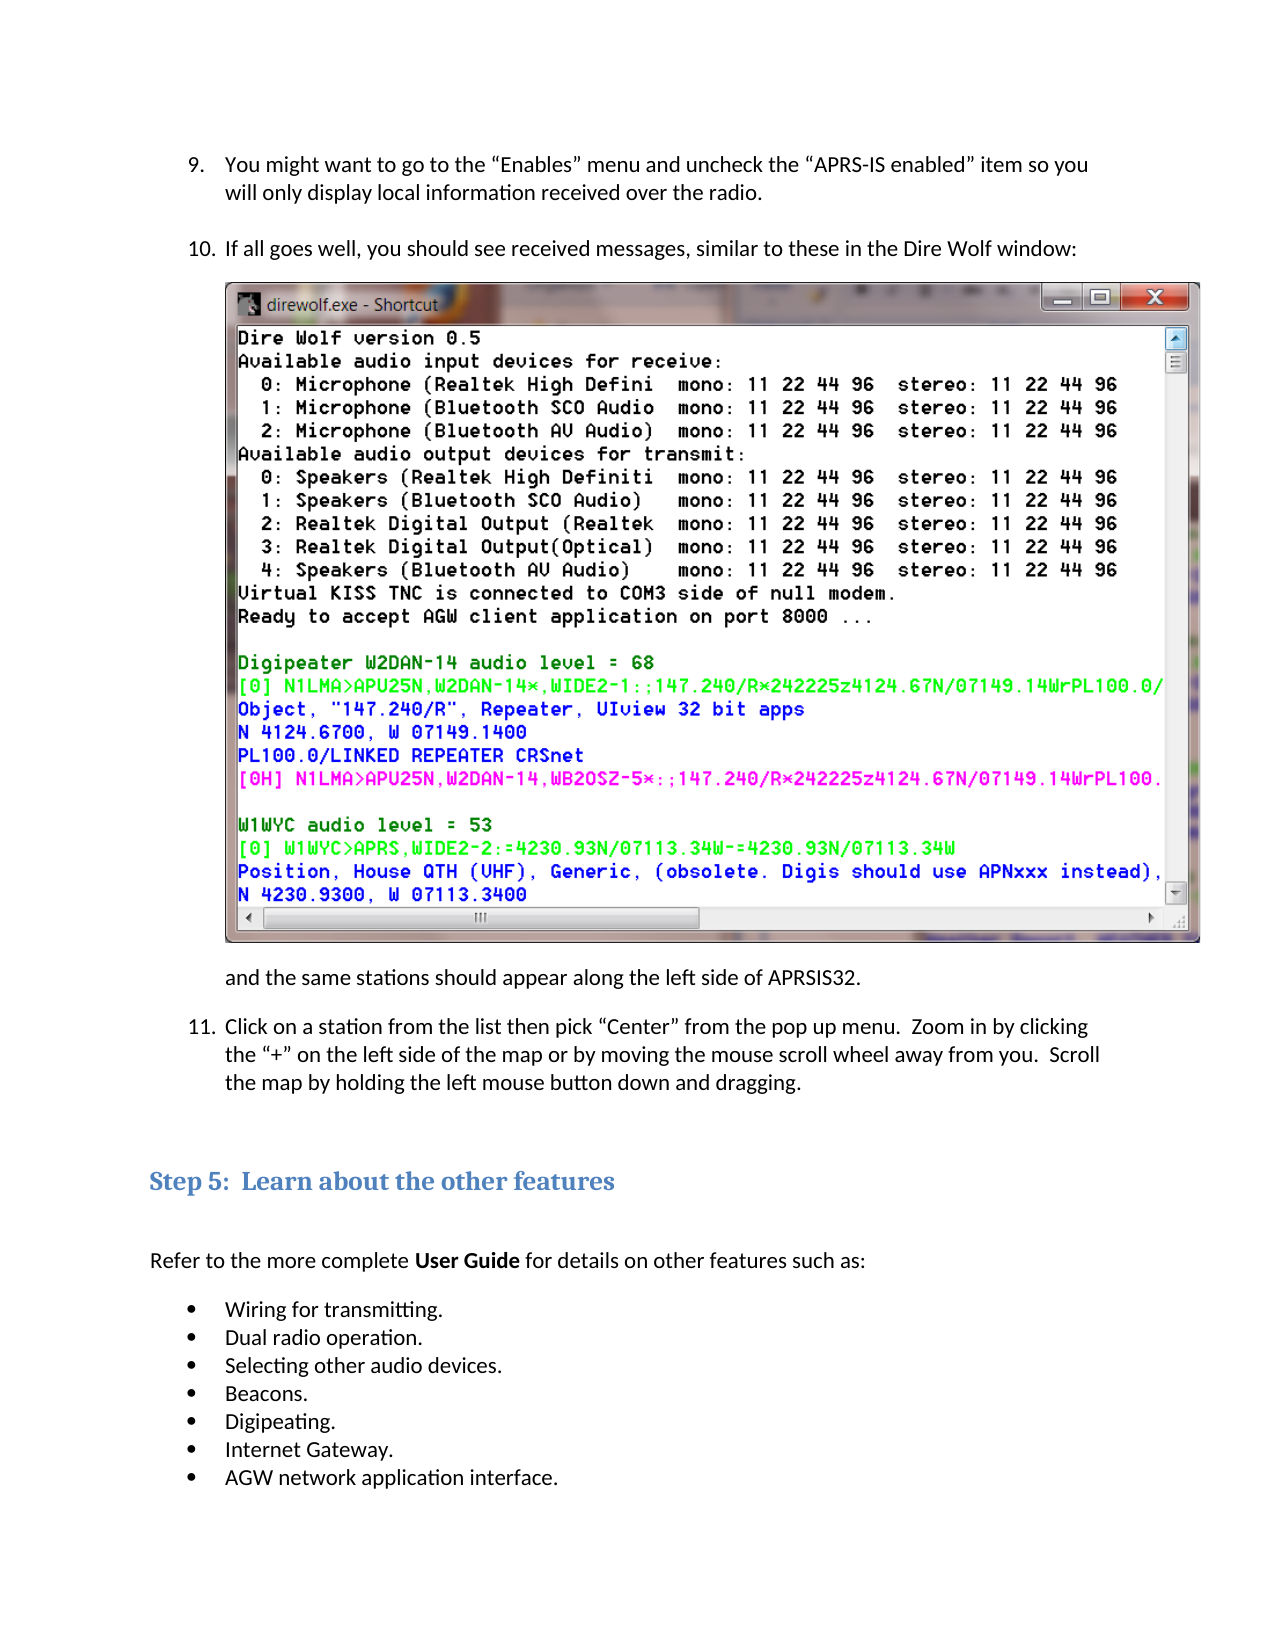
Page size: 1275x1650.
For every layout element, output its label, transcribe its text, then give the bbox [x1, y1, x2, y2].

list AGW network application interface. [187, 1463, 1125, 1491]
list Click on a station from the list then pick “Center” from the pop up menu. Zoom in by clicking the “+” on the left side of the map or by moving the mouse scroll wheel away from you. Scroll the map by holding the left mouse button down and dragging. [187, 1012, 1125, 1096]
list Selecting other audio devices. [187, 1351, 1125, 1379]
text Refer to the more complete User Guide for details on other features such as: [150, 1246, 1125, 1274]
picture [225, 282, 1200, 943]
list Wiring for transmitting. [187, 1295, 1125, 1323]
list You might want to go to the “Enables” menu and uncheck the “APRS-IS enabled” item so you will only display local information received over the radio. [187, 150, 1125, 206]
list Digipeating. [187, 1407, 1125, 1435]
text and the same stations should appear along the left side of APRSIS32. [150, 963, 1125, 991]
list Internet Gateway. [187, 1435, 1125, 1463]
subtitle Step 5: Learn about the other features [150, 1166, 1125, 1197]
list Beacons. [187, 1379, 1125, 1407]
list Dual radio operation. [187, 1323, 1125, 1351]
list If all goes well, you should see received messages, similar to these in the Dire Wolf window: [187, 234, 1125, 262]
